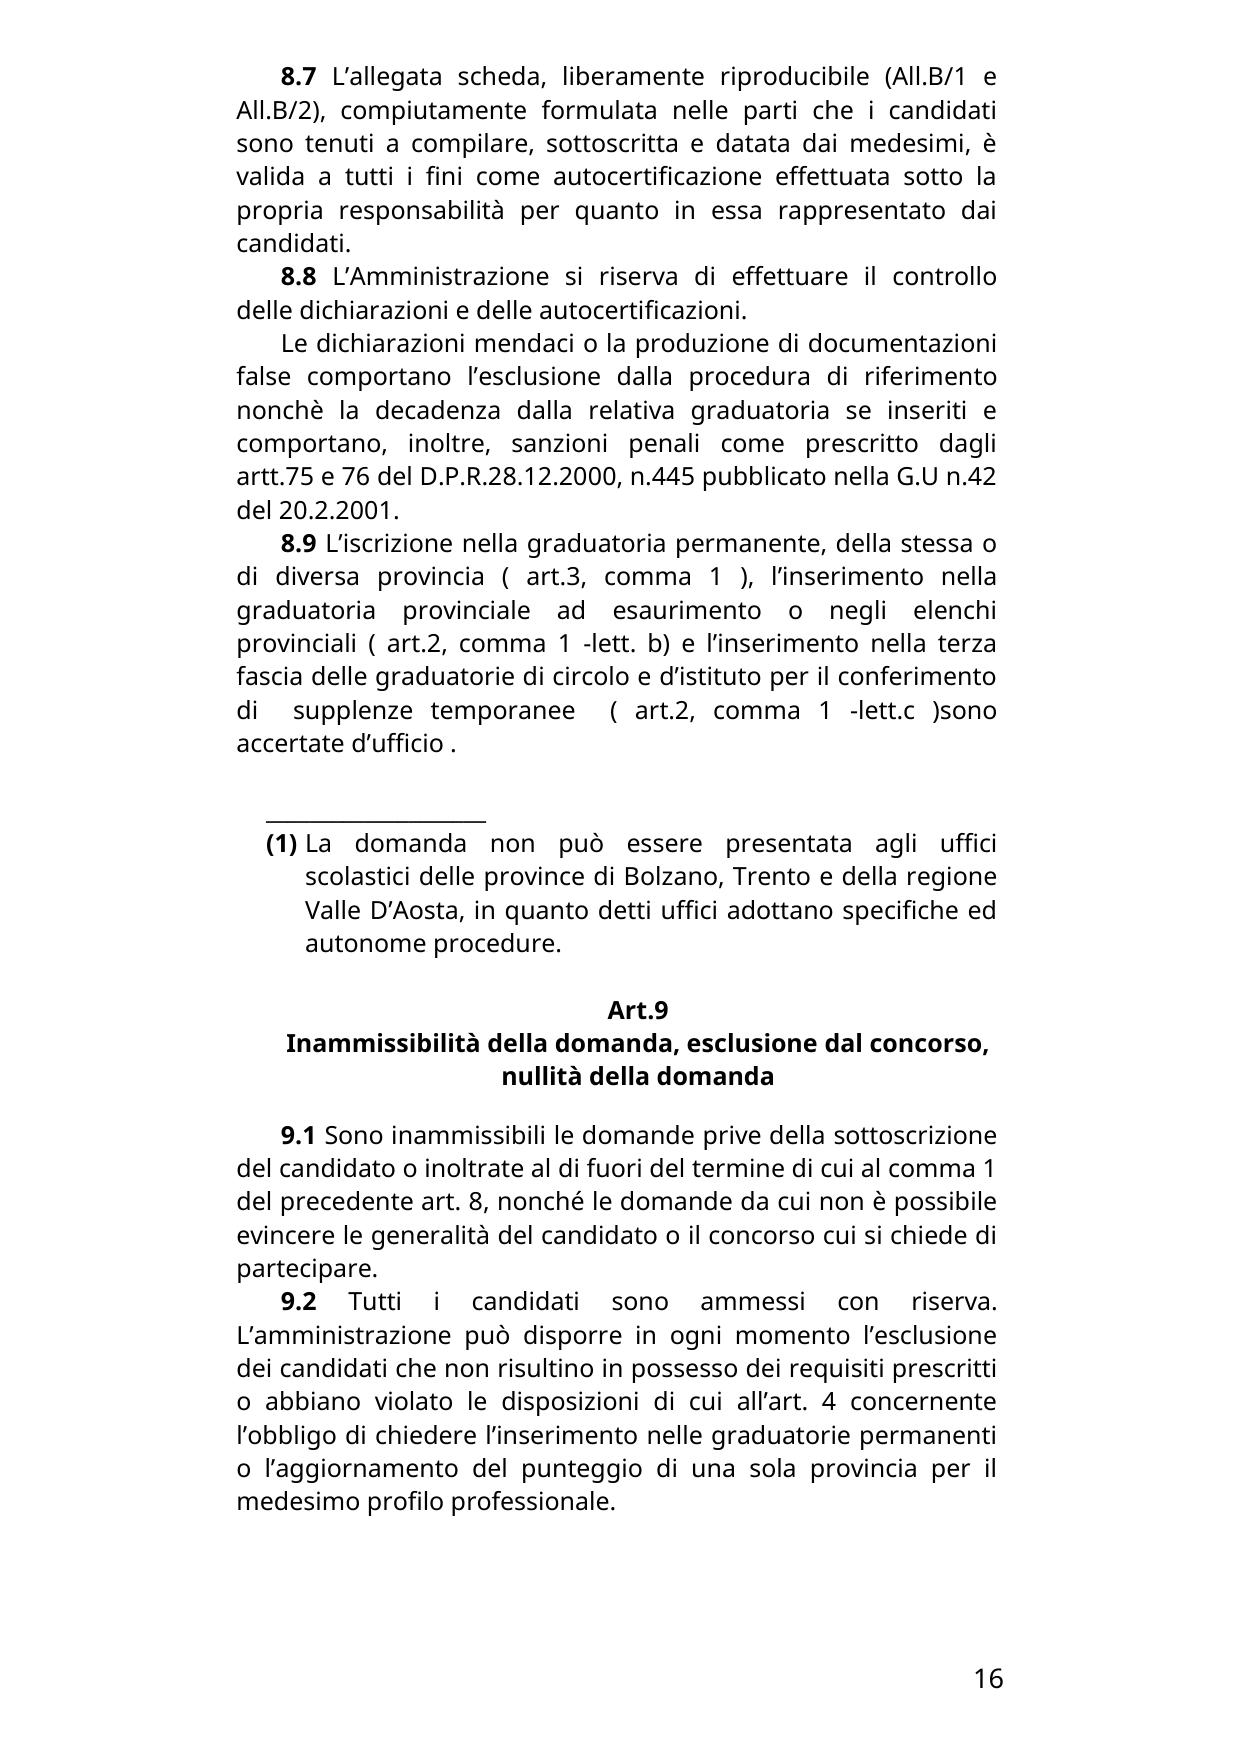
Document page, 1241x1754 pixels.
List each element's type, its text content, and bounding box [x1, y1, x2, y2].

text 8.9 L’iscrizione nella graduatoria permanente, della stessa o di diversa provincia ( art.3, comma 1 ), l’inserimento nella graduatoria provinciale ad esaurimento o negli elenchi provinciali ( art.2, comma 1 -lett. b) e l’inserimento nella terza fascia delle graduatorie di circolo e d’istituto per il conferimento di supplenze temporanee ( art.2, comma 1 -lett.c )sono accertate d’ufficio . [236, 526, 998, 759]
text 8.8 L’Amministrazione si riserva di effettuare il controllo delle dichiarazioni e delle autocertificazioni. [236, 259, 998, 326]
text Le dichiarazioni mendaci o la produzione di documentazioni false comportano l’esclusione dalla procedura di riferimento nonchè la decadenza dalla relativa graduatoria se inseriti e comportano, inoltre, sanzioni penali come prescritto dagli artt.75 e 76 del D.P.R.28.12.2000, n.445 pubblicato nella G.U n.42 del 20.2.2001. [236, 326, 998, 526]
text 9.1 Sono inammissibili le domande prive della sottoscrizione del candidato o inoltrate al di fuori del termine di cui al comma 1 del precedente art. 8, nonché le domande da cui non è possibile evincere le generalità del candidato o il concorso cui si chiede di partecipare. [236, 1117, 998, 1284]
subtitle Inammissibilità della domanda, esclusione dal concorso, nullità della domanda [266, 1026, 1010, 1092]
subtitle Art.9 [266, 992, 1010, 1026]
text 8.7 L’allegata scheda, liberamente riproducibile (All.B/1 e All.B/2), compiutamente formulata nelle parti che i candidati sono tenuti a compilare, sottoscritta e datata dai medesimi, è valida a tutti i fini come autocertificazione effettuata sotto la propria responsabilità per quanto in essa rappresentato dai candidati. [236, 59, 998, 259]
text 9.2 Tutti i candidati sono ammessi con riserva. L’amministrazione può disporre in ogni momento l’esclusione dei candidati che non risultino in possesso dei requisiti prescritti o abbiano violato le disposizioni di cui all’art. 4 concernente l’obbligo di chiedere l’inserimento nelle graduatorie permanenti o l’aggiornamento del punteggio di una sola provincia per il medesimo profilo professionale. [236, 1284, 998, 1517]
text ____________________ [266, 792, 998, 826]
list La domanda non può essere presentata agli uffici scolastici delle province di Bolzano, Trento e della regione Valle D’Aosta, in quanto detti uffici adottano specifiche ed autonome procedure. [266, 826, 998, 959]
